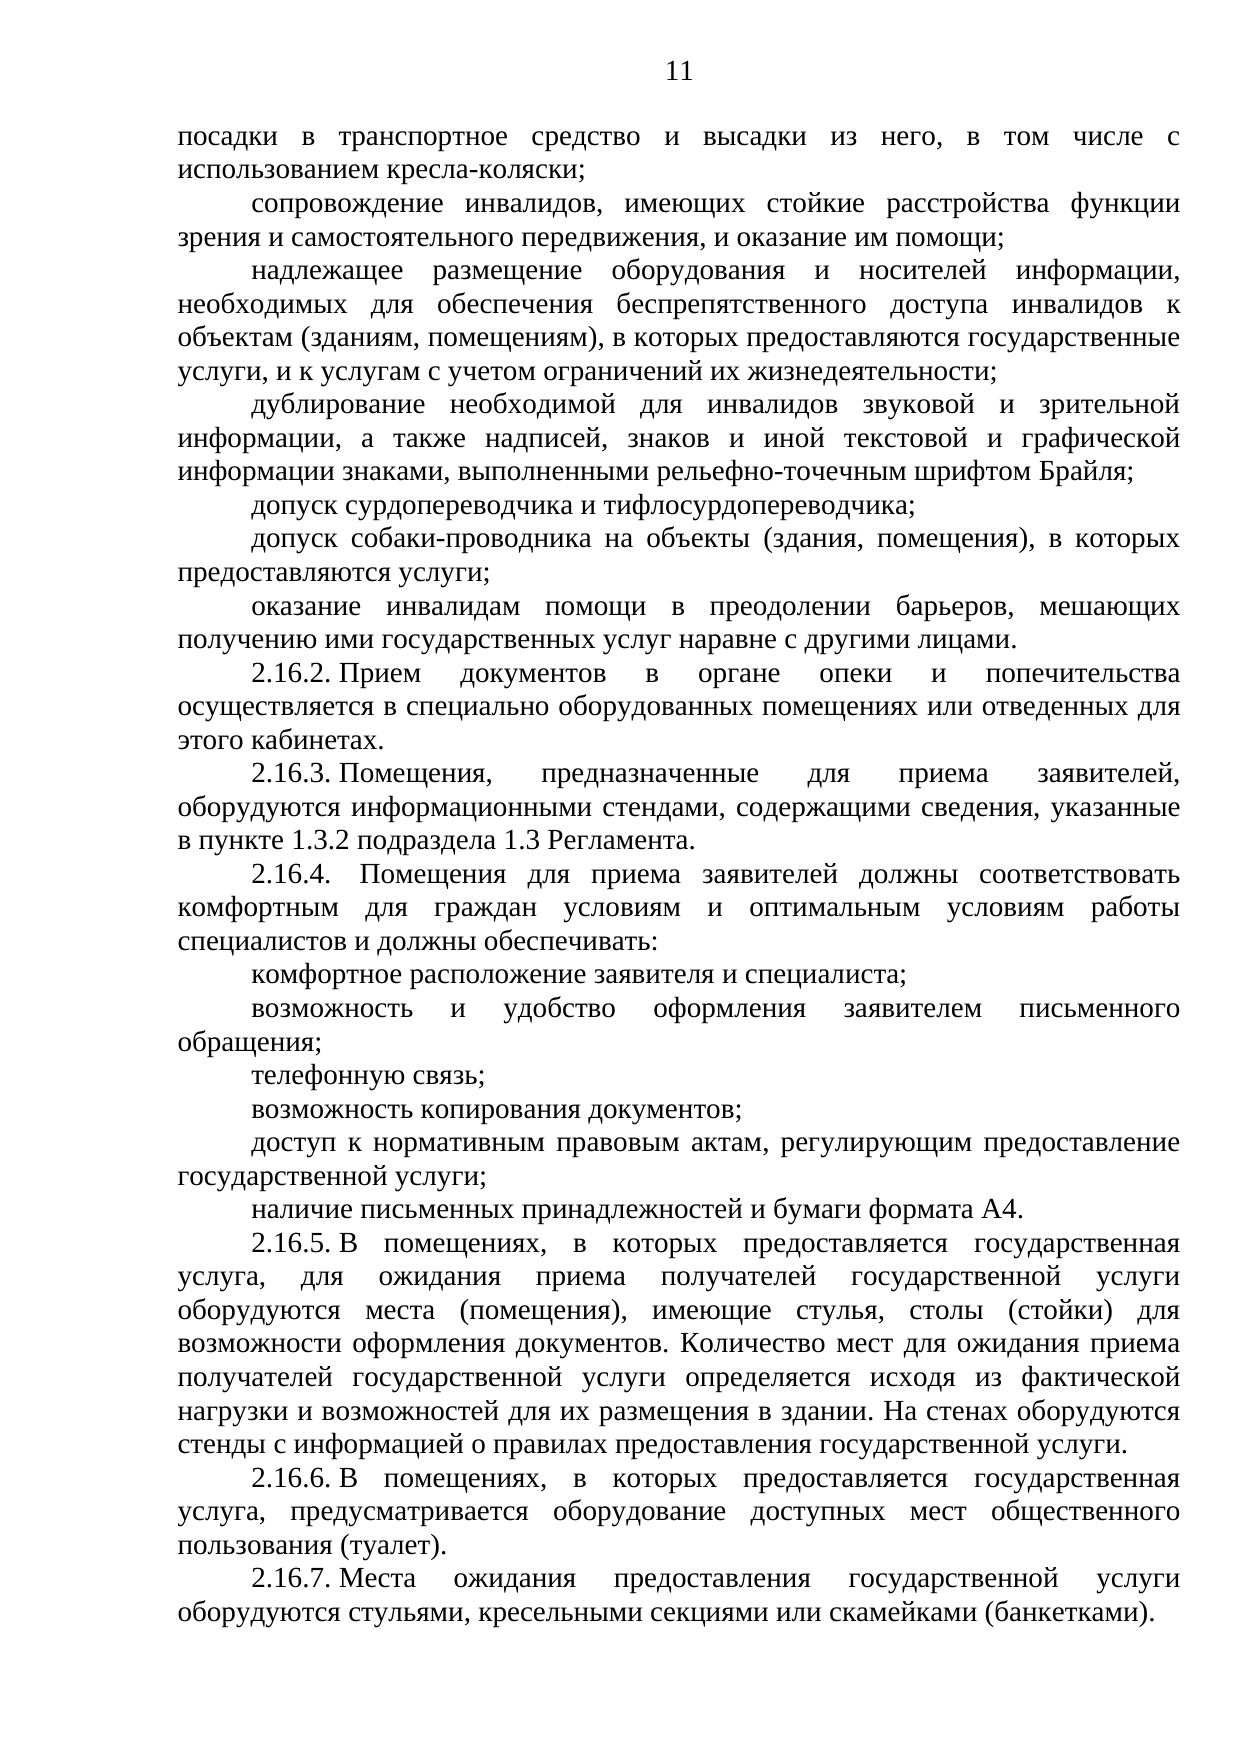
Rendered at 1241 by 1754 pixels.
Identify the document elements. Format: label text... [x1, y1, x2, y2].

text 2.16.2. Прием документов в органе опеки и попечительства осуществляется в специально оборудованных помещениях или отведенных для этого кабинетах. [177, 655, 1181, 755]
text 2.16.3. Помещения, предназначенные для приема заявителей, оборудуются информационными стендами, содержащими сведения, указанные в пункте 1.3.2 подраздела 1.3 Регламента. [177, 755, 1181, 856]
text дублирование необходимой для инвалидов звуковой и зрительной информации, а также надписей, знаков и иной текстовой и графической информации знаками, выполненными рельефно-точечным шрифтом Брайля; [177, 386, 1181, 487]
text возможность и удобство оформления заявителем письменного обращения; [177, 990, 1181, 1057]
text оказание инвалидам помощи в преодолении барьеров, мешающих получению ими государственных услуг наравне с другими лицами. [177, 588, 1181, 655]
text комфортное расположение заявителя и специалиста; [177, 957, 1181, 990]
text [177, 118, 1181, 185]
text телефонную связь; [177, 1057, 1181, 1091]
text 2.16.6. В помещениях, в которых предоставляется государственная услуга, предусматривается оборудование доступных мест общественного пользования (туалет). [177, 1460, 1181, 1560]
text доступ к нормативным правовым актам, регулирующим предоставление государственной услуги; [177, 1124, 1181, 1191]
text наличие письменных принадлежностей и бумаги формата A4. [177, 1191, 1181, 1225]
text 2.16.4. Помещения для приема заявителей должны соответствовать комфортным для граждан условиям и оптимальным условиям работы специалистов и должны обеспечивать: [177, 856, 1181, 957]
text 2.16.7. Места ожидания предоставления государственной услуги оборудуются стульями, кресельными секциями или скамейками (банкетками). [177, 1560, 1181, 1627]
text надлежащее размещение оборудования и носителей информации, необходимых для обеспечения беспрепятственного доступа инвалидов к объектам (зданиям, помещениям), в которых предоставляются государственные услуги, и к услугам с учетом ограничений их жизнедеятельности; [177, 252, 1181, 386]
text возможность копирования документов; [177, 1091, 1181, 1124]
text допуск сурдопереводчика и тифлосурдопереводчика; [177, 487, 1181, 521]
text сопровождение инвалидов, имеющих стойкие расстройства функции зрения и самостоятельного передвижения, и оказание им помощи; [177, 185, 1181, 252]
text 2.16.5. В помещениях, в которых предоставляется государственная услуга, для ожидания приема получателей государственной услуги оборудуются места (помещения), имеющие стулья, столы (стойки) для возможности оформления документов. Количество мест для ожидания приема получателей государственной услуги определяется исходя из фактической нагрузки и возможностей для их размещения в здании. На стенах оборудуются стенды с информацией о правилах предоставления государственной услуги. [177, 1225, 1181, 1460]
text допуск собаки-проводника на объекты (здания, помещения), в которых предоставляются услуги; [177, 521, 1181, 588]
